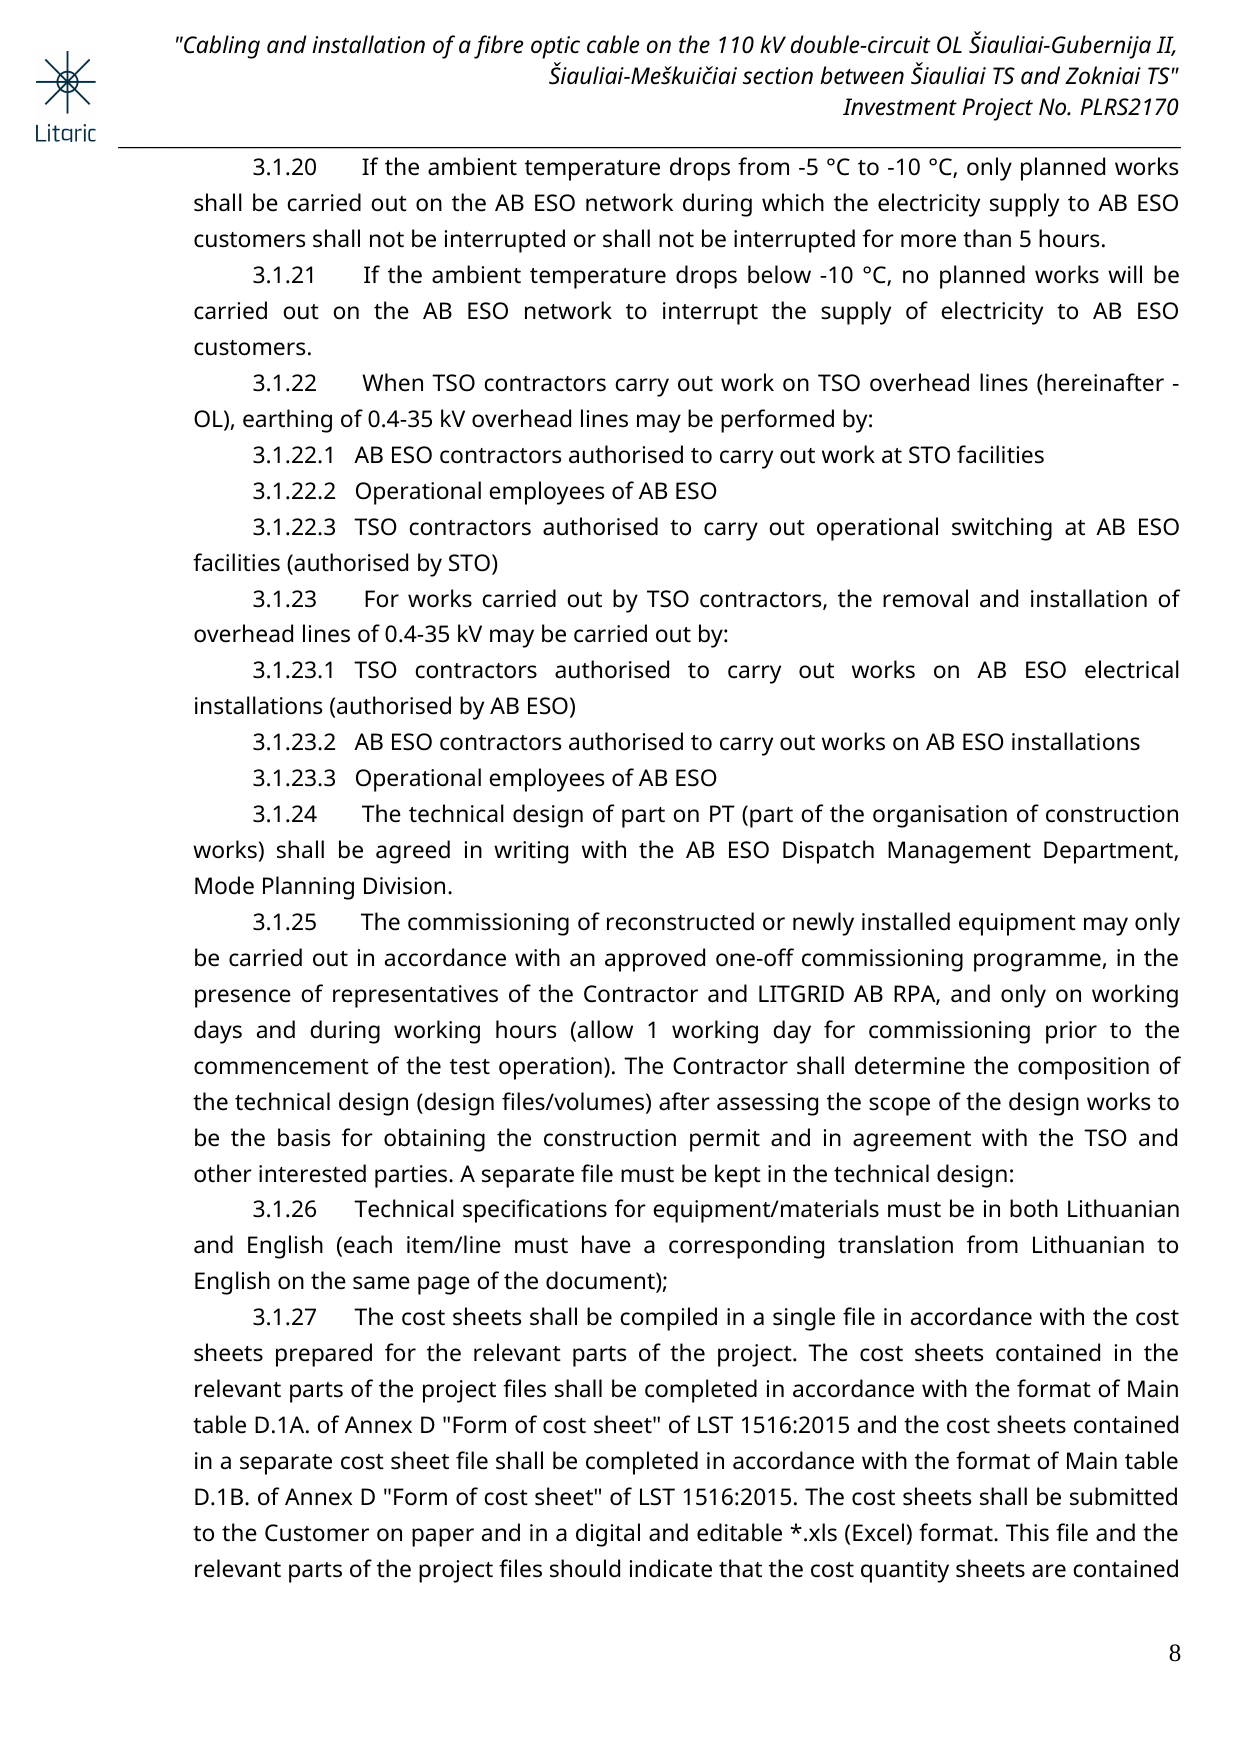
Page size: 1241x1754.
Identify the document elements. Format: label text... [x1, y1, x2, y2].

list The commissioning of reconstructed or newly installed equipment may only be carried out in accordance with an approved one-off commissioning programme, in the presence of representatives of the Contractor and LITGRID AB RPA, and only on working days and during working hours (allow 1 working day for commissioning prior to the commencement of the test operation). The Contractor shall determine the composition of the technical design (design files/volumes) after assessing the scope of the design works to be the basis for obtaining the construction permit and in agreement with the TSO and other interested parties. A separate file must be kept in the technical design: [193, 906, 1181, 1189]
list AB ESO contractors authorised to carry out work at STO facilities [193, 439, 1181, 470]
list For works carried out by TSO contractors, the removal and installation of overhead lines of 0.4-35 kV may be carried out by: [193, 582, 1181, 650]
list If the ambient temperature drops below -10 °C, no planned works will be carried out on the AB ESO network to interrupt the supply of electricity to AB ESO customers. [193, 259, 1181, 362]
list If the ambient temperature drops from -5 °C to -10 °C, only planned works shall be carried out on the AB ESO network during which the electricity supply to AB ESO customers shall not be interrupted or shall not be interrupted for more than 5 hours. [193, 151, 1181, 254]
list Operational employees of AB ESO [193, 762, 1181, 793]
list TSO contractors authorised to carry out works on AB ESO electrical installations (authorised by AB ESO) [193, 654, 1181, 722]
picture [36, 51, 96, 142]
list The technical design of part on PT (part of the organisation of construction works) shall be agreed in writing with the AB ESO Dispatch Management Department, Mode Planning Division. [193, 798, 1181, 901]
list Technical specifications for equipment/materials must be in both Lithuanian and English (each item/line must have a corresponding translation from Lithuanian to English on the same page of the document); [193, 1193, 1181, 1297]
list TSO contractors authorised to carry out operational switching at AB ESO facilities (authorised by STO) [193, 511, 1181, 578]
list Operational employees of AB ESO [193, 475, 1181, 506]
list When TSO contractors carry out work on TSO overhead lines (hereinafter - OL), earthing of 0.4-35 kV overhead lines may be performed by: [193, 367, 1181, 434]
list AB ESO contractors authorised to carry out works on AB ESO installations [193, 726, 1181, 757]
